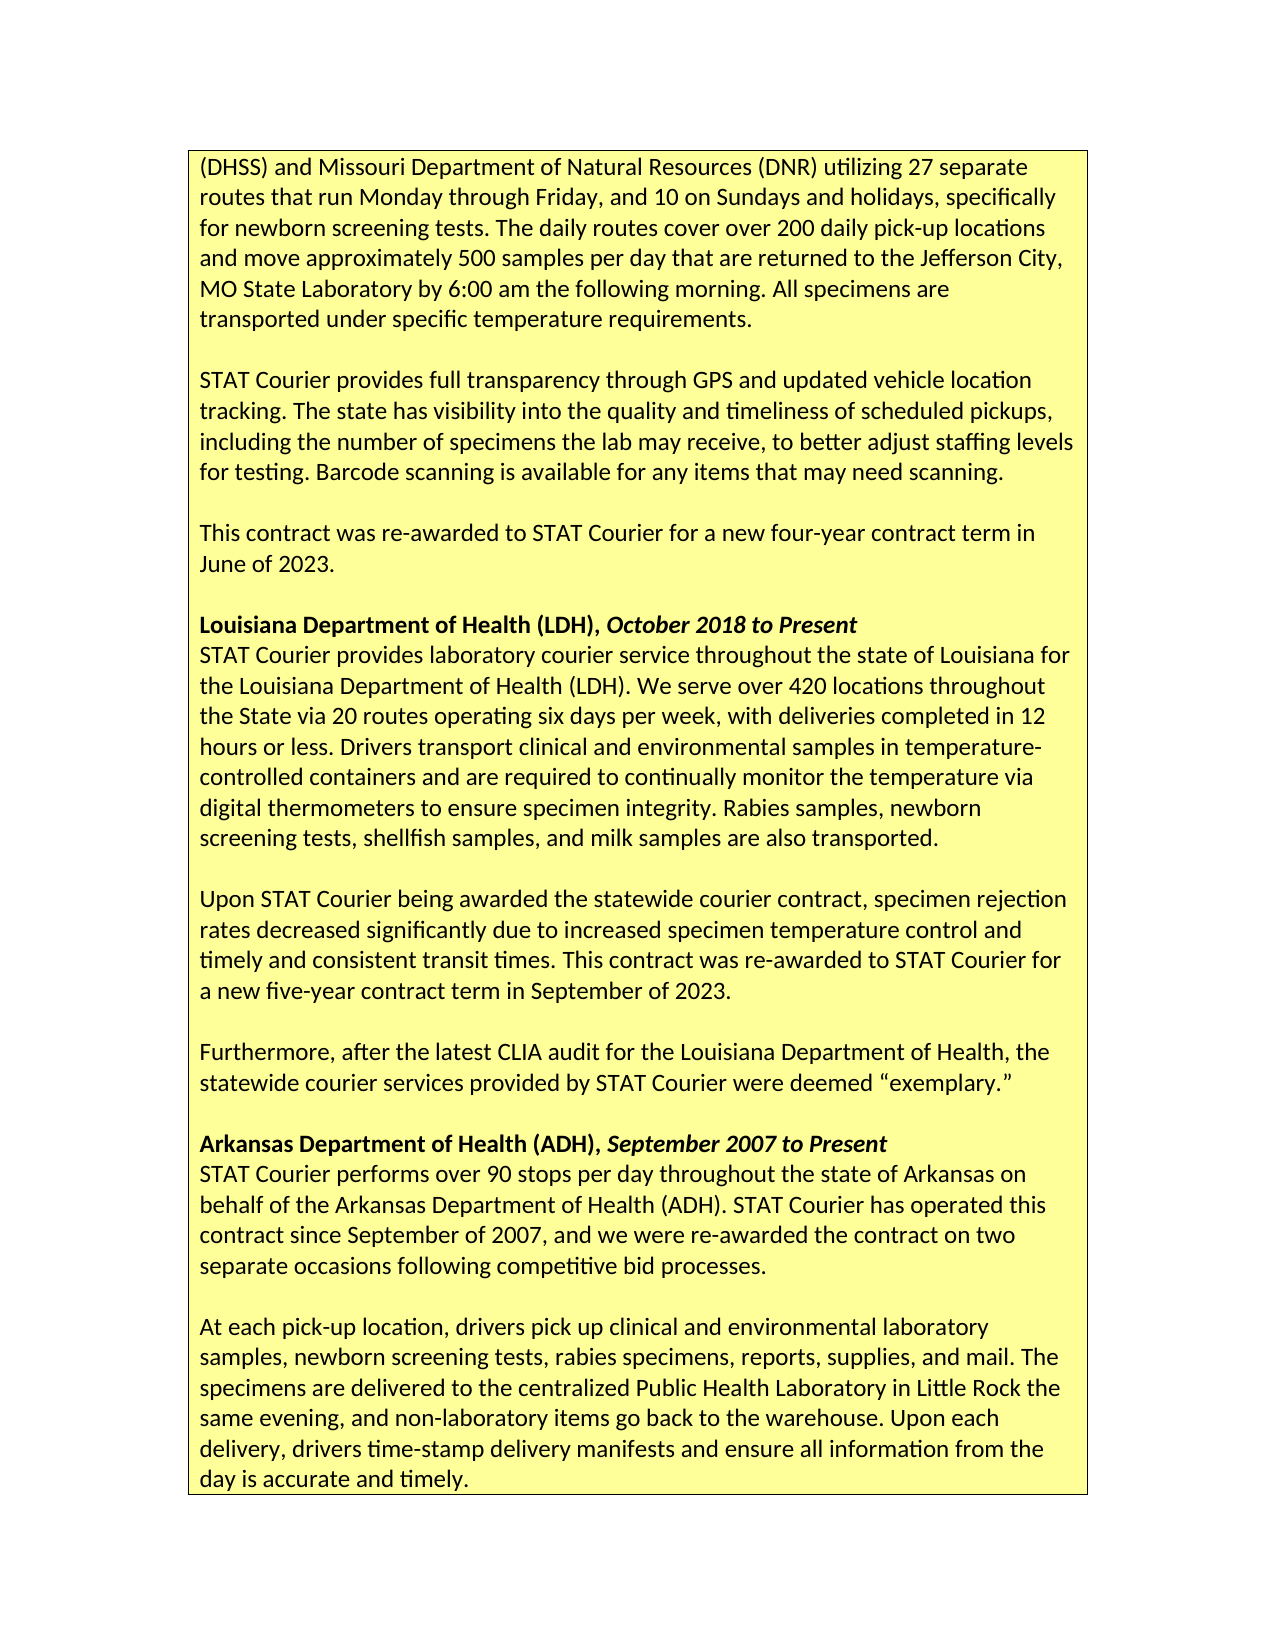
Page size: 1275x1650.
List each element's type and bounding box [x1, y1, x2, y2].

table_header [189, 151, 1087, 1494]
